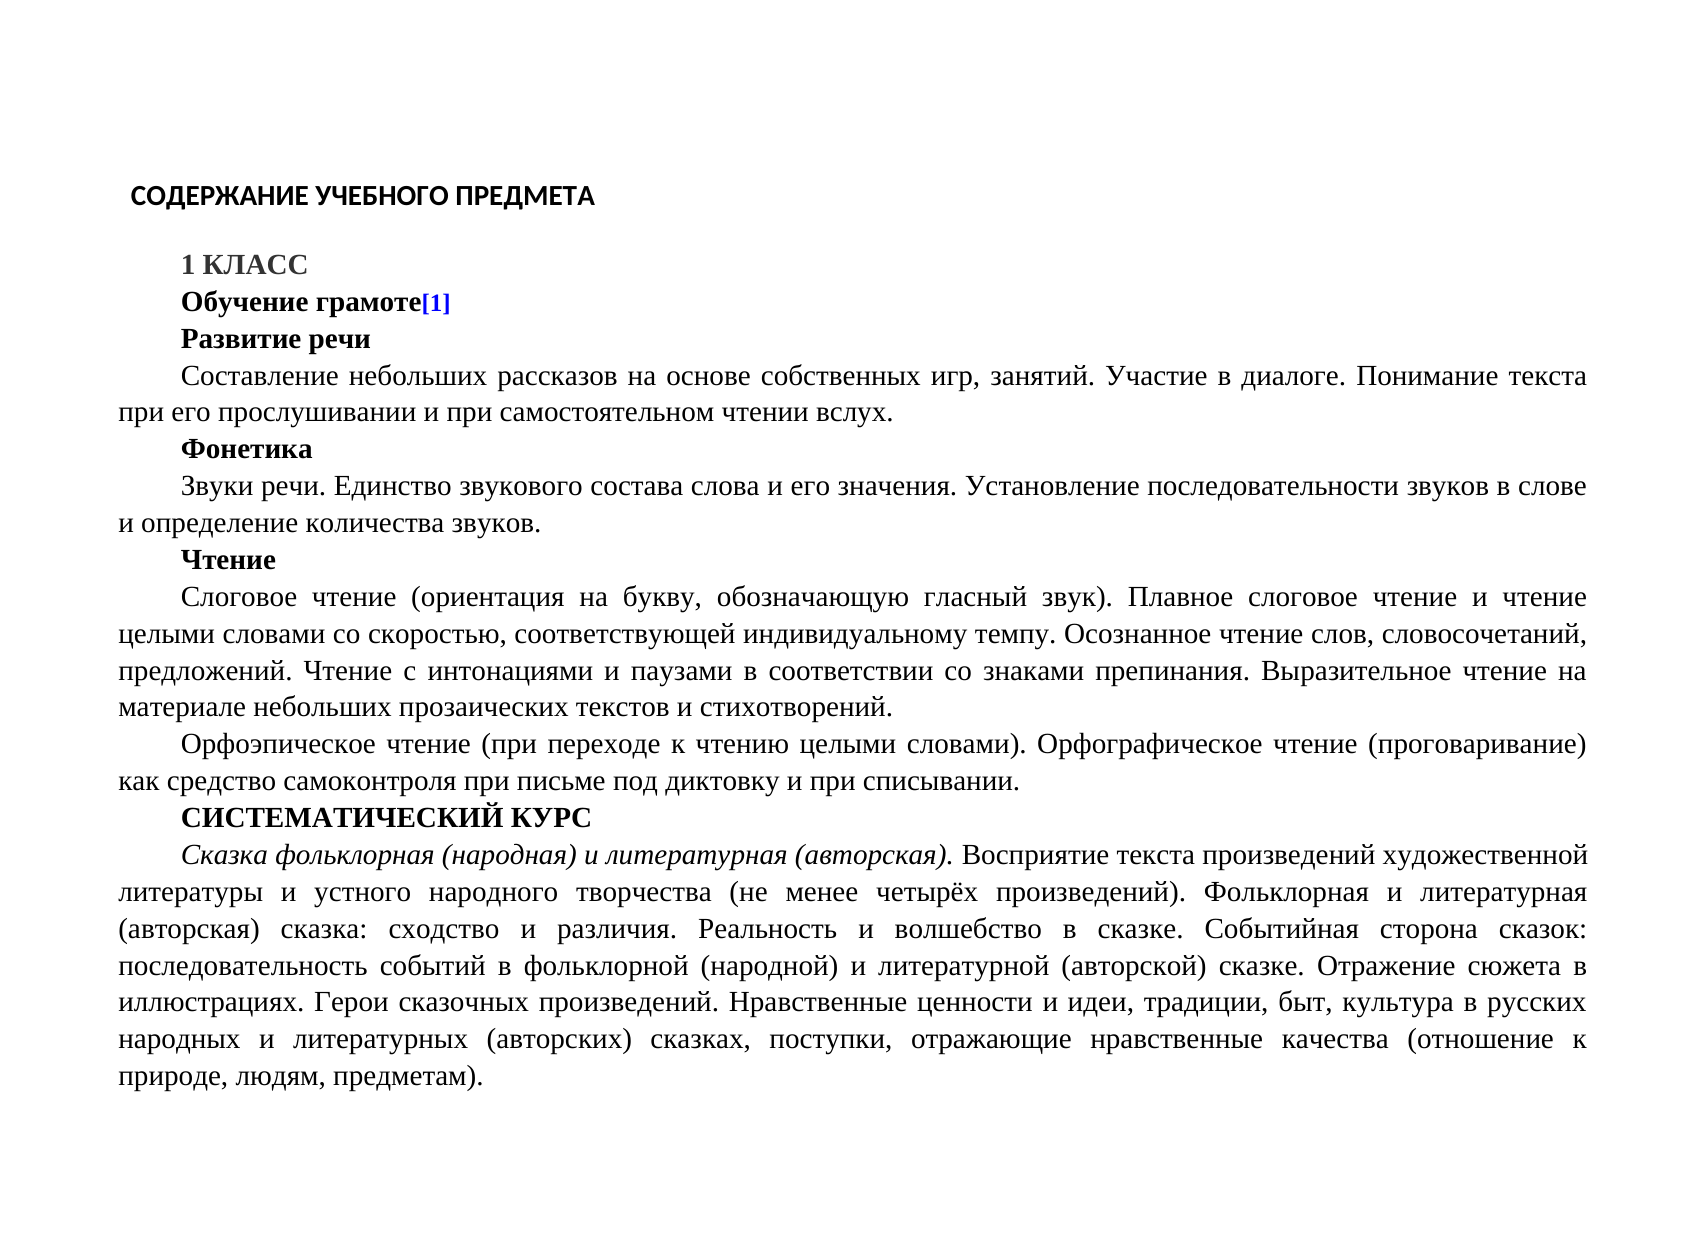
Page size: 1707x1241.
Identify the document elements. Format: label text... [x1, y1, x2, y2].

text Звуки речи. Единство звукового состава слова и его значения. Установление последовательности звуков в слове и определение количества звуков. [118, 468, 1588, 539]
text Составление небольших рассказов на основе собственных игр, занятий. Участие в диалоге. Понимание текста при его прослушивании и при самостоятельном чтении вслух. [118, 358, 1588, 428]
text Сказка фольклорная (народная) и литературная (авторская). Восприятие текста произведений художественной литературы и устного народного творчества (не менее четырёх произведений). Фольклорная и литературная (авторская) сказка: сходство и различия. Реальность и волшебство в сказке. Событийная сторона сказок: последовательность событий в фольклорной (народной) и литературной (авторской) сказке. Отражение сюжета в иллюстрациях. Герои сказочных произведений. Нравственные ценности и идеи, традиции, быт, культура в русских народных и литературных (авторских) сказках, поступки, отражающие нравственные качества (отношение к природе, людям, предметам). [118, 837, 1588, 1092]
text Развитие речи [118, 321, 1588, 354]
text Фонетика [118, 431, 1588, 465]
text Чтение [118, 542, 1588, 576]
text 1 КЛАСС [118, 247, 1588, 281]
text Слоговое чтение (ориентация на букву, обозначающую гласный звук). Плавное слоговое чтение и чтение целыми словами со скоростью, соответствующей индивидуальному темпу. Осознанное чтение слов, словосочетаний, предложений. Чтение с интонациями и паузами в соответствии со знаками препинания. Выразительное чтение на материале небольших прозаических текстов и стихотворений. [118, 579, 1588, 723]
text Орфоэпическое чтение (при переходе к чтению целыми словами). Орфографическое чтение (проговаривание) как средство самоконтроля при письме под диктовку и при списывании. [118, 726, 1588, 797]
text СОДЕРЖАНИЕ УЧЕБНОГО ПРЕДМЕТА [131, 177, 1588, 213]
text СИСТЕМАТИЧЕСКИЙ КУРС [118, 800, 1588, 834]
text Обучение грамоте[1] [118, 284, 1588, 317]
